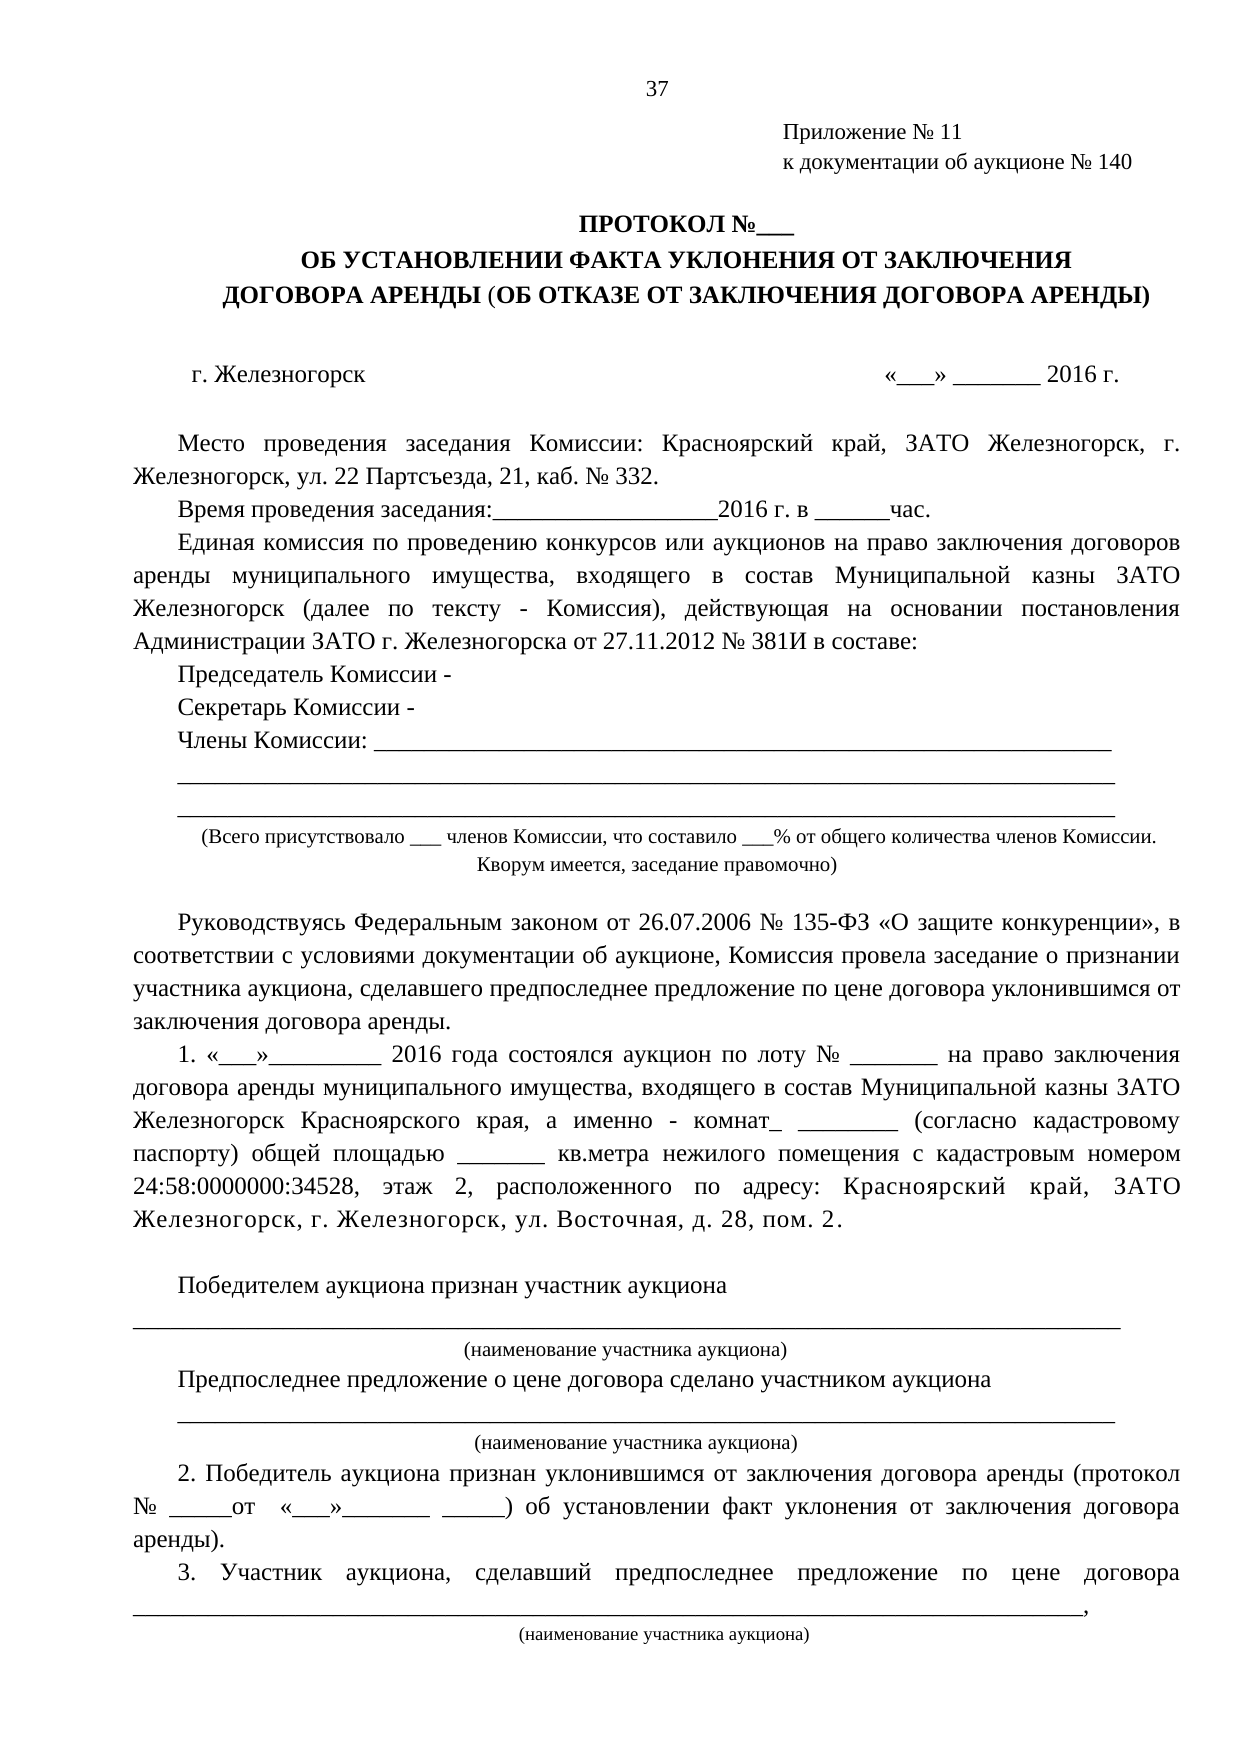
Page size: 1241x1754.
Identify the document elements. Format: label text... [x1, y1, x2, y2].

text к документации об аукционе № 140 [783, 148, 1181, 175]
text ___________________________________________________________________________ [133, 791, 1181, 820]
text Приложение № 11 [783, 118, 1181, 144]
text Место проведения заседания Комиссии: Красноярский край, ЗАТО Железногорск, г. Железногорск, ул. 22 Партсъезда, 21, каб. № 332. [133, 428, 1181, 490]
text ДОГОВОРА АРЕНДЫ (ОБ ОТКАЗЕ ОТ ЗАКЛЮЧЕНИЯ ДОГОВОРА АРЕНДЫ) [133, 281, 1181, 309]
text (наименование участника аукциона) [133, 1623, 1181, 1644]
text (наименование участника аукциона) [133, 1430, 1181, 1454]
text 1. «___»_________ 2016 года состоялся аукцион по лоту № _______ на право заключения договора аренды муниципального имущества, входящего в состав Муниципальной казны ЗАТО Железногорск Красноярского края, а именно - комнат_ ________ (согласно кадастровому паспорту) общей площадью _______ кв.метра нежилого помещения с кадастровым номером 24:58:0000000:34528, этаж 2, расположенного по адресу: Красноярский край, ЗАТО Железногорск, г. Железногорск, ул. Восточная, д. 28, пом. 2. [133, 1039, 1181, 1233]
text 2. Победитель аукциона признан уклонившимся от заключения договора аренды (протокол № _____от «___»_______ _____) об установлении факт уклонения от заключения договора аренды). [133, 1458, 1181, 1552]
text Председатель Комиссии - [133, 659, 1181, 688]
text Единая комиссия по проведению конкурсов или аукционов на право заключения договоров аренды муниципального имущества, входящего в состав Муниципальной казны ЗАТО Железногорск (далее по тексту - Комиссия), действующая на основании постановления Администрации ЗАТО г. Железногорска от 27.11.2012 № 381И в составе: [133, 527, 1181, 655]
text ПРОТОКОЛ №___ [133, 209, 1181, 237]
text ОБ УСТАНОВЛЕНИИ ФАКТА УКЛОНЕНИЯ ОТ ЗАКЛЮЧЕНИЯ [133, 245, 1181, 273]
text (наименование участника аукциона) [133, 1336, 1181, 1361]
text Время проведения заседания:__________________2016 г. в ______час. [133, 494, 1181, 523]
text Руководствуясь Федеральным законом от 26.07.2006 № 135-ФЗ «О защите конкуренции», в соответствии с условиями документации об аукционе, Комиссия провела заседание о признании участника аукциона, сделавшего предпоследнее предложение по цене договора уклонившимся от заключения договора аренды. [133, 907, 1181, 1035]
text Секретарь Комиссии - [133, 692, 1181, 721]
text (Всего присутствовало ___ членов Комиссии, что составило ___% от общего количества членов Комиссии. Кворум имеется, заседание правомочно) [133, 824, 1181, 876]
text Предпоследнее предложение о цене договора сделано участником аукциона [133, 1364, 1181, 1393]
text ___________________________________________________________________________ [133, 758, 1181, 787]
text ___________________________________________________________________________ [133, 1397, 1181, 1426]
text Члены Комиссии: ___________________________________________________________ [133, 725, 1181, 754]
text г. Железногорск «___» _______ 2016 г. [133, 359, 1181, 388]
text 3. Участник аукциона, сделавший предпоследнее предложение по цене договора ____________________________________________________________________________, [133, 1557, 1181, 1618]
text Победителем аукциона признан участник аукциона _______________________________________________________________________________ [133, 1270, 1181, 1332]
